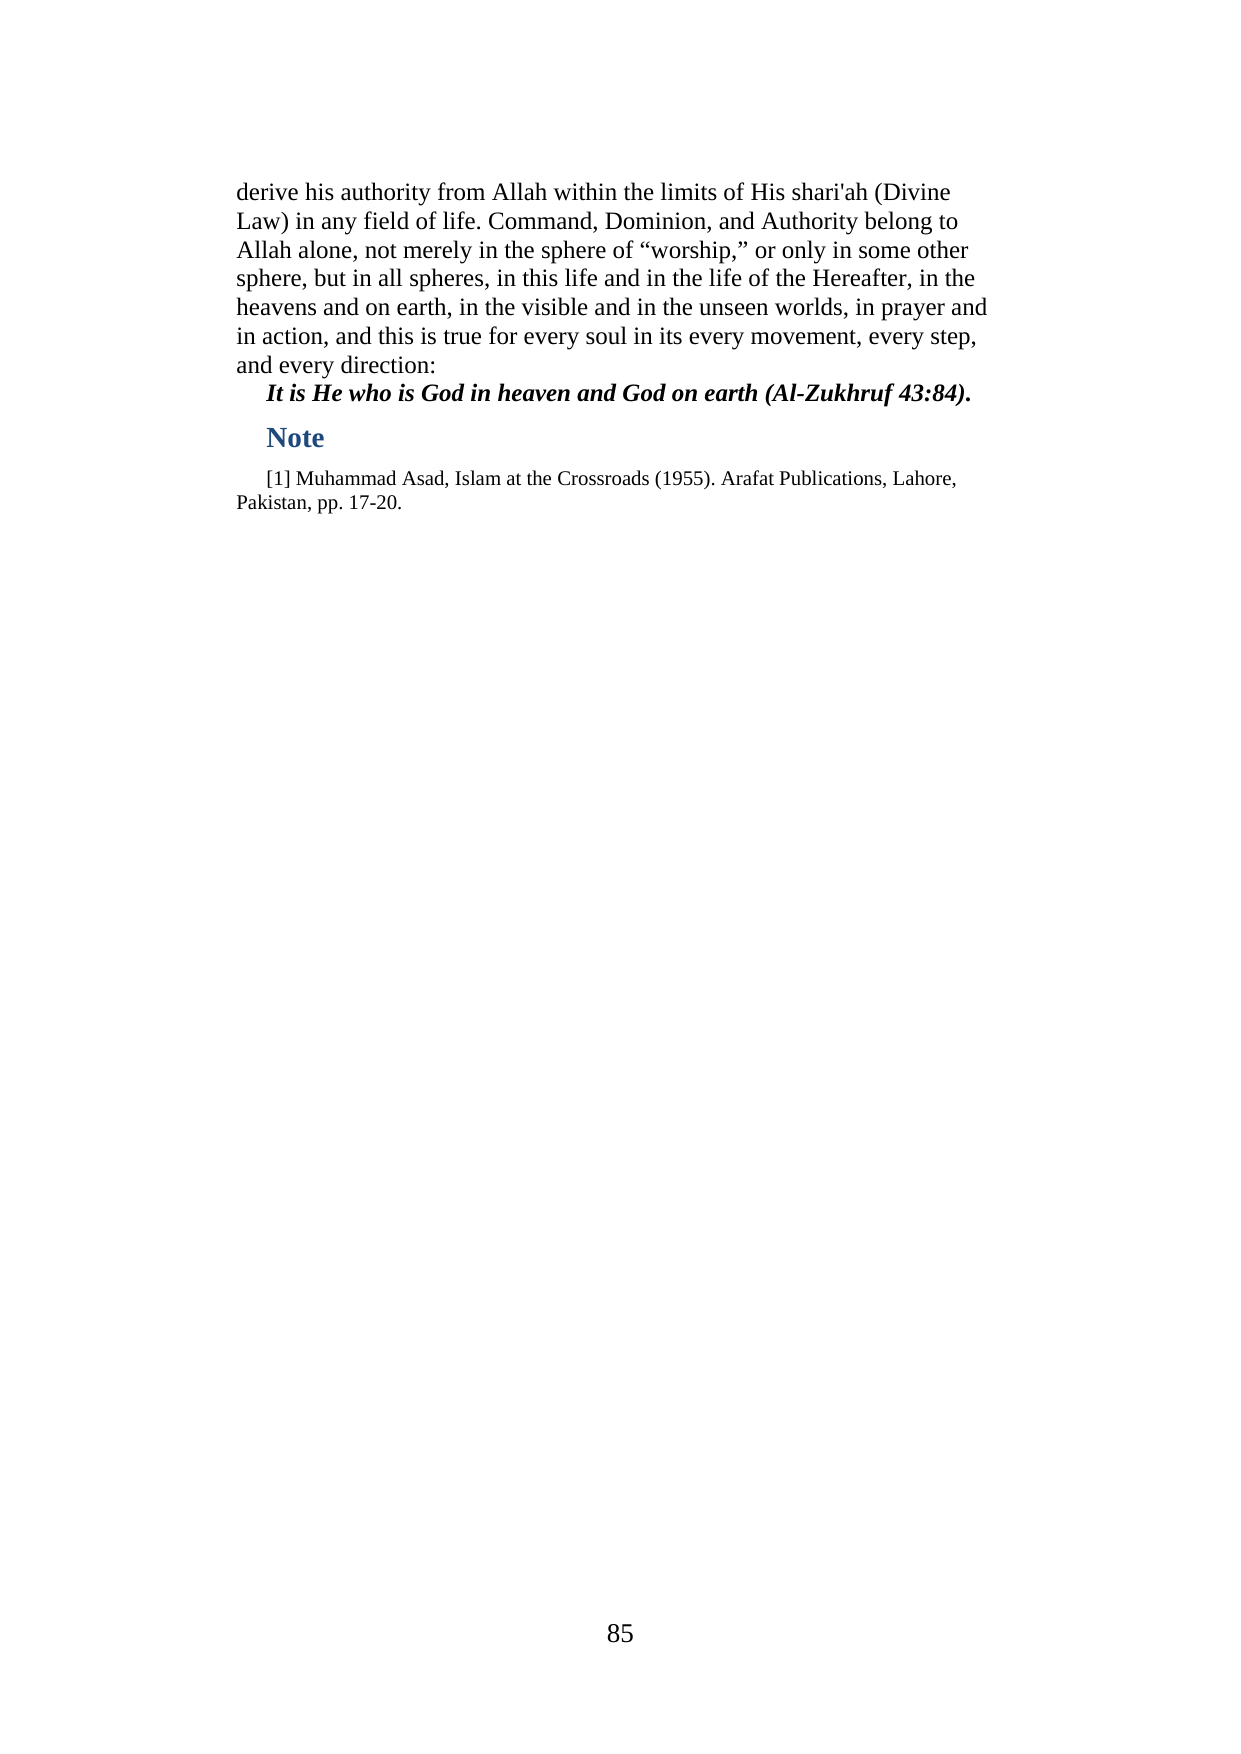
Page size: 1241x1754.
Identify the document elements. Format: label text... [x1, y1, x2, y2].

text [1] Muhammad Asad, Islam at the Crossroads (1955). Arafat Publications, Lahore, Pakistan, pp. 17-20. [236, 466, 1004, 514]
text It is He who is God in heaven and God on earth (Al-Zukhruf ­43:84). [236, 378, 1004, 407]
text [236, 177, 1004, 378]
subtitle Note [236, 420, 1004, 453]
